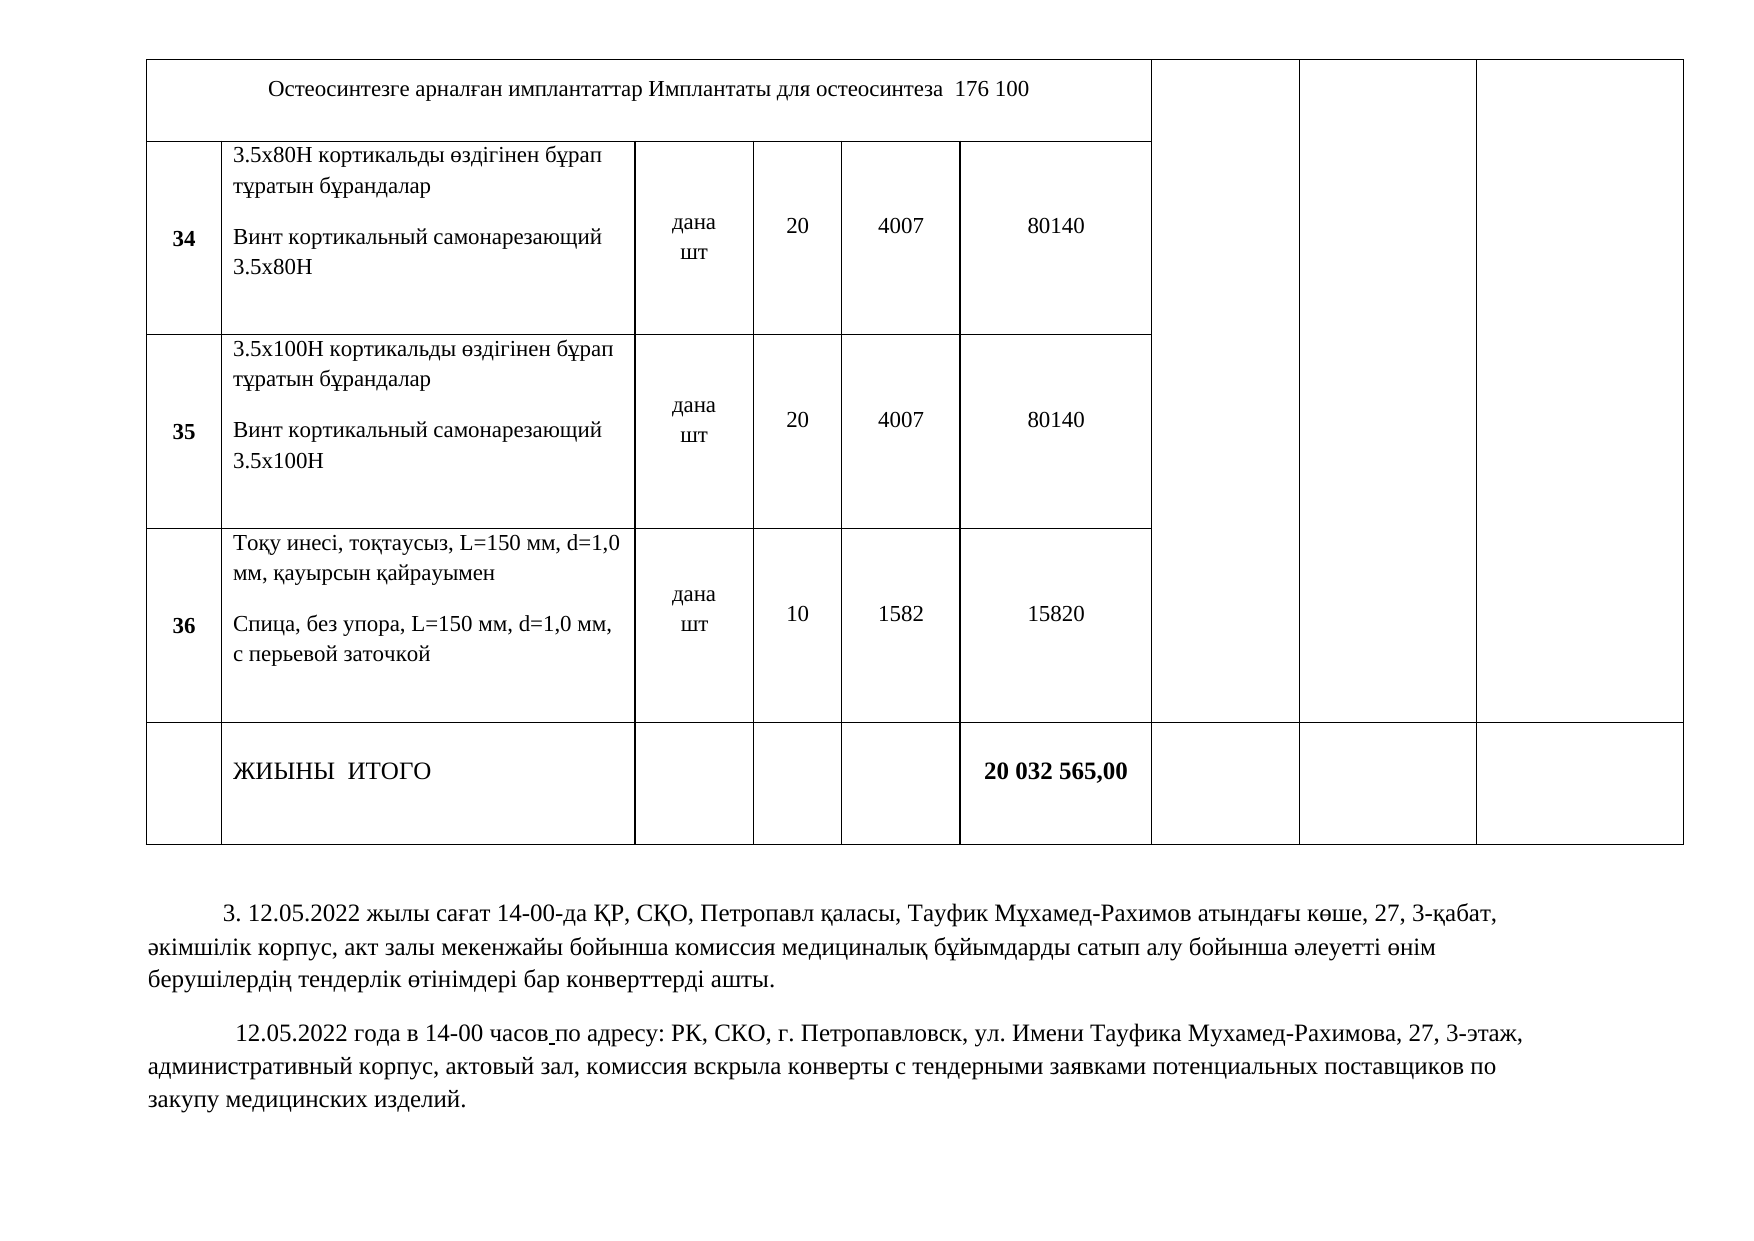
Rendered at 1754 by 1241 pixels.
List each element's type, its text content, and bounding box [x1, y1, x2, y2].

table_cell 36 [147, 529, 221, 722]
table_cell Тоқу инесі, тоқтаусыз, L=150 мм, d=1,0 мм, қауырсын қайрауымен Спица, без упора, L=150 мм, d=1,0 мм, с перьевой заточкой [222, 529, 634, 722]
table_cell 10 [754, 529, 841, 722]
table_cell 3.5x100Н кортикальды өздігінен бұрап тұратын бұрандалар Винт кортикальный самонарезающий 3.5x100H [222, 335, 634, 528]
table_cell 35 [147, 335, 221, 528]
table_cell 3.5x80Н кортикальды өздігінен бұрап тұратын бұрандалар Винт кортикальный самонарезающий 3.5x80H [222, 142, 634, 334]
table_cell [1152, 60, 1299, 722]
table_cell [1300, 60, 1476, 722]
table_cell 20 032 565,00 [961, 723, 1151, 844]
table_cell 15820 [961, 529, 1151, 722]
table_cell Остеосинтезге арналған имплантаттар Имплантаты для остеосинтеза 176 100 [147, 60, 1151, 141]
table_cell 20 [754, 142, 841, 334]
table_cell 1582 [842, 529, 959, 722]
table_cell ЖИЫНЫ ИТОГО [222, 723, 634, 844]
table_cell [1152, 723, 1299, 844]
table_cell 4007 [842, 335, 959, 528]
table_cell [1300, 723, 1476, 844]
table_cell 20 [754, 335, 841, 528]
table_cell 80140 [961, 142, 1151, 334]
table_cell 34 [147, 142, 221, 334]
text 12.05.2022 года в 14-00 часов по адресу: РК, СКО, г. Петропавловск, ул. Имени Тауфика Мухамед-Рахимова, 27, 3-этаж, административный корпус, актовый зал, комиссия вскрыла конверты с тендерными заявками потенциальных поставщиков по закупу медицинских изделий. [148, 1018, 1536, 1113]
table_cell [754, 723, 841, 844]
table_cell дана шт [636, 335, 753, 528]
text 3. 12.05.2022 жылы сағат 14-00-да ҚР, СҚО, Петропавл қаласы, Тауфик Мұхамед-Рахимов атындағы көше, 27, 3-қабат, әкімшілік корпус, акт залы мекенжайы бойынша комиссия медициналық бұйымдарды сатып алу бойынша әлеуетті өнім берушілердің тендерлік өтінімдері бар конверттерді ашты. [148, 898, 1536, 993]
table_cell [1477, 723, 1683, 844]
table_cell [842, 723, 959, 844]
table_cell [147, 723, 221, 844]
table_cell 80140 [961, 335, 1151, 528]
table_cell дана шт [636, 142, 753, 334]
table_cell 4007 [842, 142, 959, 334]
table_cell [1477, 60, 1683, 722]
table_cell дана шт [636, 529, 753, 722]
table_cell [636, 723, 753, 844]
